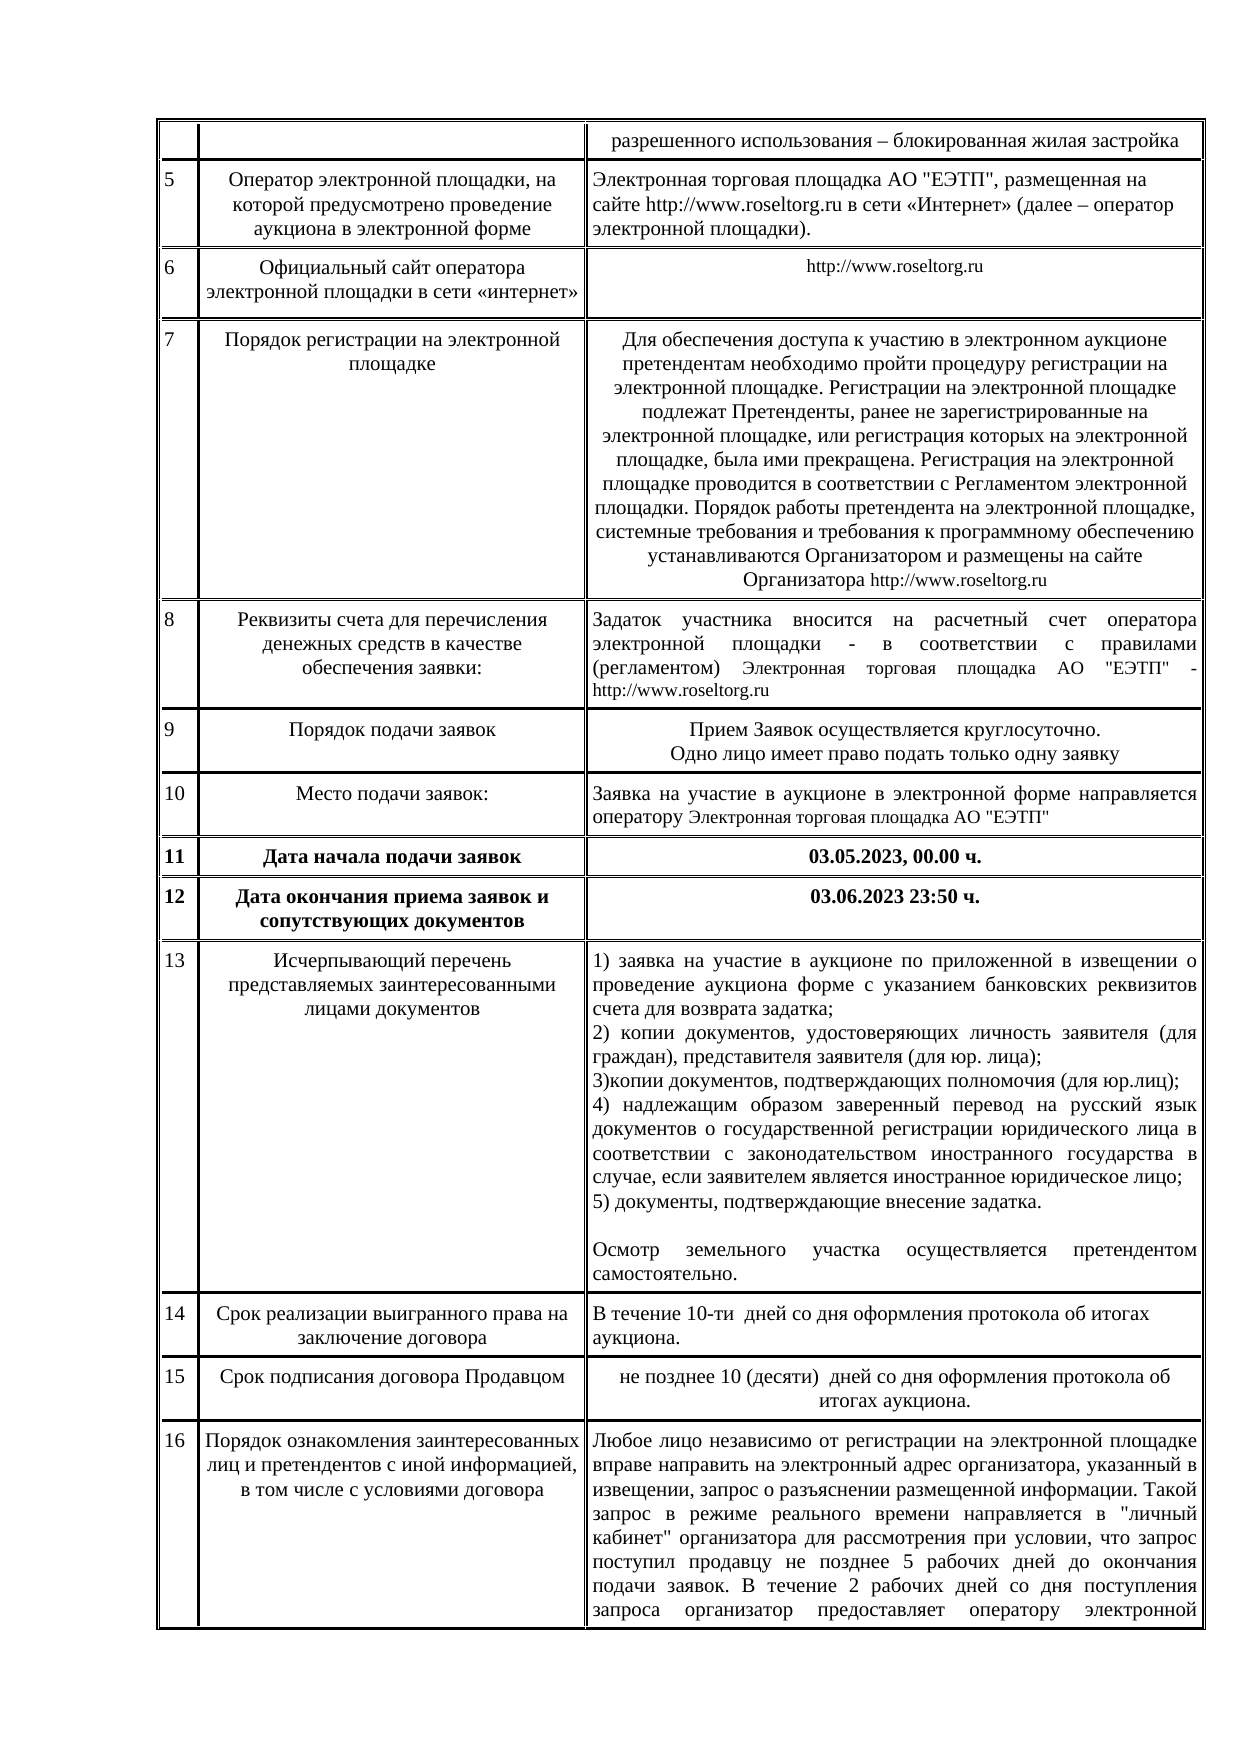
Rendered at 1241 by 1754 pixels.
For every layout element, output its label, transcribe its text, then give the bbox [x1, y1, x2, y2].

table_cell Срок подписания договора Продавцом [200, 1358, 584, 1419]
table_cell Заявка на участие в аукционе в электронной форме направляется оператору Электронная торговая площадка АО "ЕЭТП" [588, 771, 1202, 835]
table_cell В течение 10-ти дней со дня оформления протокола об итогах аукциона. [588, 1291, 1202, 1355]
table_cell 6 [158, 246, 198, 317]
table_cell Дата начала подачи заявок [200, 838, 584, 874]
table_cell 11 [158, 835, 198, 874]
table_cell 5 [158, 158, 197, 246]
table_cell Исчерпывающий перечень представляемых заинтересованными лицами документов [200, 942, 584, 1291]
table_cell Срок реализации выигранного права на заключение договора [200, 1294, 584, 1355]
table_cell 03.05.2023, 00.00 ч. [586, 835, 1204, 874]
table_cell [586, 122, 1202, 158]
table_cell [198, 1419, 586, 1627]
table_cell 14 [160, 1291, 197, 1355]
table_cell Для обеспечения доступа к участию в электронном аукционе претендентам необходимо пройти процедуру регистрации на электронной площадке. Регистрации на электронной площадке подлежат Претенденты, ранее не зарегистрированные на электронной площадке, или регистрация которых на электронной площадке, была ими прекращена. Регистрация на электронной площадке проводится в соответствии с Регламентом электронной площадки. Порядок работы претендента на электронной площадке, системные требования и требования к программному обеспечению устанавливаются Организатором и размещены на сайте Организатора http://www.roseltorg.ru [588, 317, 1203, 598]
table_cell Порядок подачи заявок [200, 710, 584, 771]
table_cell 15 [160, 1355, 197, 1419]
table_cell не позднее 10 (десяти) дней со дня оформления протокола об итогах аукциона. [588, 1355, 1202, 1419]
table_cell http://www.roseltorg.ru [586, 246, 1204, 317]
table_cell Реквизиты счета для перечисления денежных средств в качестве обеспечения заявки: [200, 601, 584, 707]
table_cell 12 [160, 875, 197, 938]
table_cell Предмет аукциона: [198, 120, 586, 158]
table_cell Дата окончания приема заявок и сопутствующих документов [200, 878, 584, 938]
table_cell 9 [160, 707, 197, 771]
table_cell 8 [158, 598, 198, 707]
table_cell Электронная торговая площадка АО "ЕЭТП", размещенная на сайте http://www.roseltorg.ru в сети «Интернет» (далее – оператор электронной площадки). [588, 158, 1204, 246]
table_cell 4 [160, 122, 198, 158]
table_cell 03.06.2023 23:50 ч. [588, 875, 1203, 938]
table_cell Официальный сайт оператора электронной площадки в сети «интернет» [200, 249, 584, 317]
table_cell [586, 1419, 1202, 1627]
table_cell 1) заявка на участие в аукционе по приложенной в извещении о проведение аукциона форме с указанием банковских реквизитов счета для возврата задатка; 2) копии документов, удостоверяющих личность заявителя (для граждан), представителя заявителя (для юр. лица); 3)копии документов, подтверждающих полномочия (для юр.лиц); 4) надлежащим образом заверенный перевод на русский язык документов о государственной регистрации юридического лица в соответствии с законодательством иностранного государства в случае, если заявителем является иностранное юридическое лицо; 5) документы, подтверждающие внесение задатка. Осмотр земельного участка осуществляется претендентом самостоятельно. [588, 939, 1203, 1291]
table_cell Прием Заявок осуществляется круглосуточно. Одно лицо имеет право подать только одну заявку [588, 707, 1202, 771]
table_cell Оператор электронной площадки, на которой предусмотрено проведение аукциона в электронной форме [200, 161, 584, 246]
table_cell Место подачи заявок: [200, 774, 584, 835]
table_cell 13 [160, 939, 197, 1291]
table_cell 10 [160, 771, 197, 835]
table_cell 16 [160, 1419, 198, 1627]
table_cell Задаток участника вносится на расчетный счет оператора электронной площадки - в соответствии с правилами (регламентом) Электронная торговая площадка АО "ЕЭТП" - http://www.roseltorg.ru [586, 598, 1204, 707]
table_cell 7 [160, 317, 197, 598]
table_cell Порядок регистрации на электронной площадке [200, 321, 584, 598]
